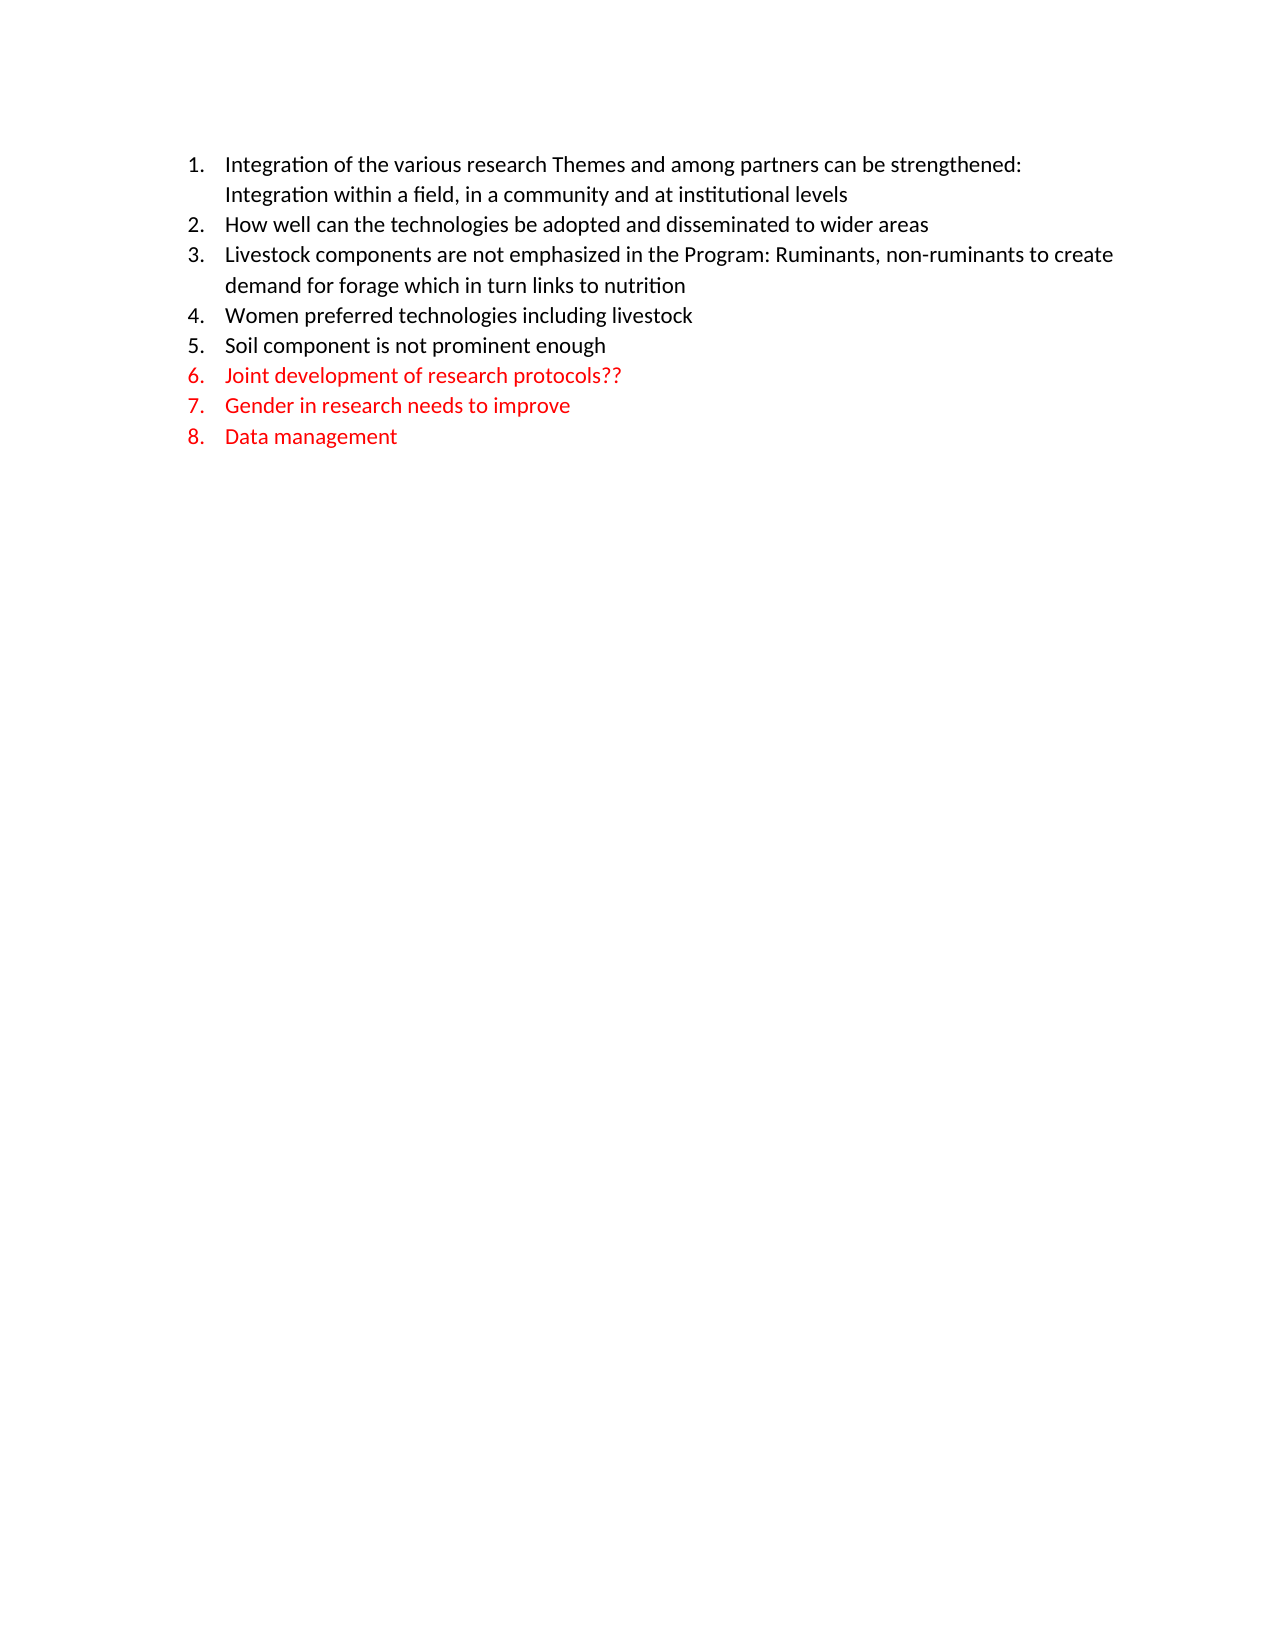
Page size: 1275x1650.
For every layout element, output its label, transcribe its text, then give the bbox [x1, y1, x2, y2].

list How well can the technologies be adopted and disseminated to wider areas [187, 210, 1125, 238]
list Integration of the various research Themes and among partners can be strengthened: Integration within a field, in a community and at institutional levels [187, 150, 1125, 208]
list Livestock components are not emphasized in the Program: Ruminants, non-ruminants to create demand for forage which in turn links to nutrition [187, 241, 1125, 299]
list Data management [187, 422, 1125, 450]
list Gender in research needs to improve [187, 392, 1125, 420]
list Soil component is not prominent enough [187, 331, 1125, 359]
list Women preferred technologies including livestock [187, 301, 1125, 329]
list Joint development of research protocols?? [187, 361, 1125, 389]
